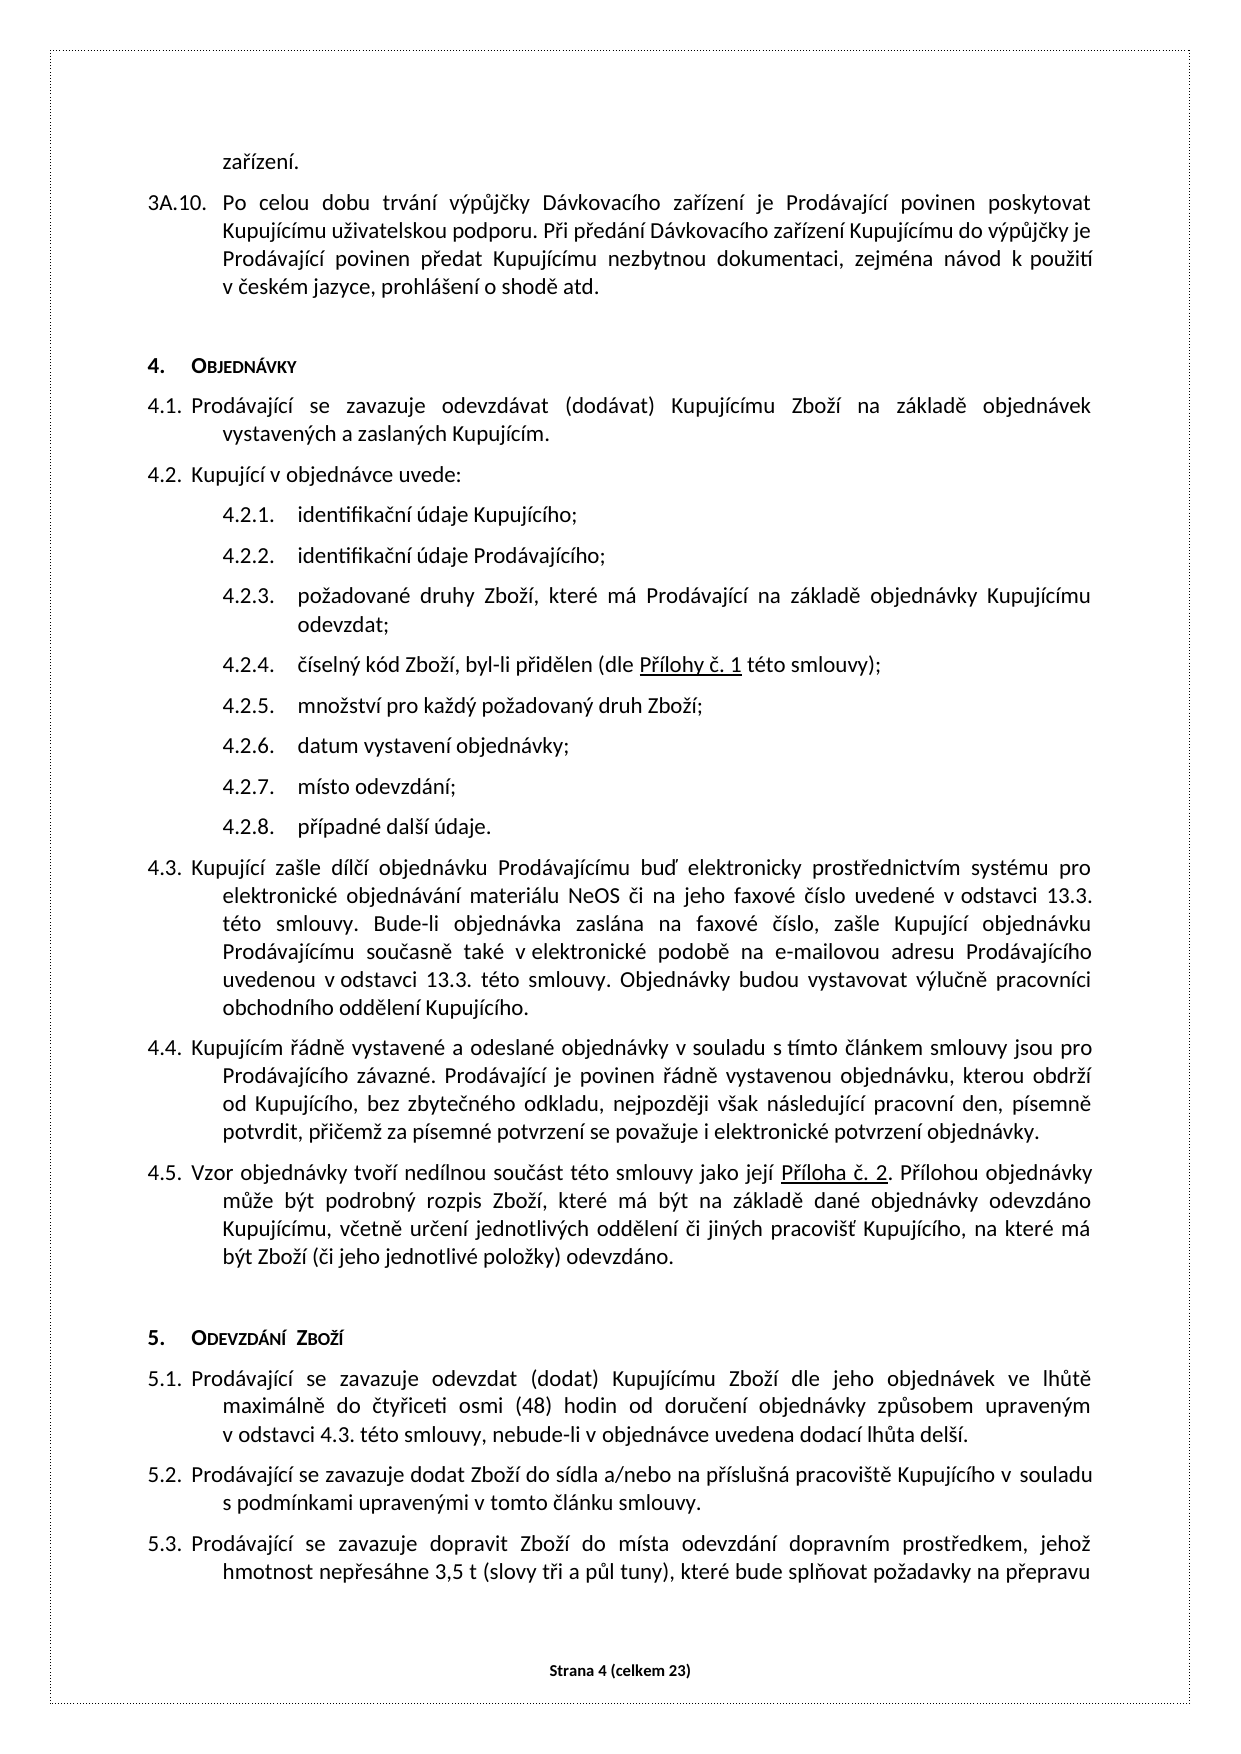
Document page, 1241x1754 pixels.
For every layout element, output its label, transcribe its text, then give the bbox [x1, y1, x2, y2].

list Prodávající se zavazuje dodat Zboží do sídla a/nebo na příslušná pracoviště Kupujícího v souladu s podmínkami upravenými v tomto článku smlouvy. [147, 1460, 1093, 1516]
list Kupujícím řádně vystavené a odeslané objednávky v souladu s tímto článkem smlouvy jsou pro Prodávajícího závazné. Prodávající je povinen řádně vystavenou objednávku, kterou obdrží od Kupujícího, bez zbytečného odkladu, nejpozději však následující pracovní den, písemně potvrdit, přičemž za písemné potvrzení se považuje i elektronické potvrzení objednávky. [147, 1033, 1093, 1146]
list Kupující zašle dílčí objednávku Prodávajícímu buď elektronicky prostřednictvím systému pro elektronické objednávání materiálu NeOS či na jeho faxové číslo uvedené v odstavci 13.3. této smlouvy. Bude-li objednávka zaslána na faxové číslo, zašle Kupující objednávku Prodávajícímu současně také v elektronické podobě na e-mailovou adresu Prodávajícího uvedenou v odstavci 13.3. této smlouvy. Objednávky budou vystavovat výlučně pracovníci obchodního oddělení Kupujícího. [147, 853, 1093, 1021]
list množství pro každý požadovaný druh Zboží; [222, 691, 1093, 719]
subtitle Odevzdání Zboží [147, 1323, 1093, 1351]
list Prodávající se zavazuje odevzdávat (dodávat) Kupujícímu Zboží na základě objednávek vystavených a zaslaných Kupujícím. [147, 392, 1093, 448]
list datum vystavení objednávky; [222, 731, 1093, 759]
list Kupující v objednávce uvede: [147, 460, 1093, 488]
list číselný kód Zboží, byl-li přidělen (dle Přílohy č. 1 této smlouvy); [222, 650, 1093, 678]
subtitle Objednávky [147, 351, 1093, 379]
list požadované druhy Zboží, které má Prodávající na základě objednávky Kupujícímu odevzdat; [222, 582, 1093, 638]
list místo odevzdání; [222, 772, 1093, 800]
list identifikační údaje Kupujícího; [222, 501, 1093, 529]
list identifikační údaje Prodávajícího; [222, 541, 1093, 569]
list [147, 1529, 1093, 1585]
list případné další údaje. [222, 812, 1093, 840]
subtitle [147, 147, 1093, 176]
list Vzor objednávky tvoří nedílnou součást této smlouvy jako její Příloha č. 2. Přílohou objednávky může být podrobný rozpis Zboží, které má být na základě dané objednávky odevzdáno Kupujícímu, včetně určení jednotlivých oddělení či jiných pracovišť Kupujícího, na které má být Zboží (či jeho jednotlivé položky) odevzdáno. [147, 1158, 1093, 1270]
list Prodávající se zavazuje odevzdat (dodat) Kupujícímu Zboží dle jeho objednávek ve lhůtě maximálně do čtyřiceti osmi (48) hodin od doručení objednávky způsobem upraveným v odstavci 4.3. této smlouvy, nebude-li v objednávce uvedena dodací lhůta delší. [147, 1364, 1093, 1448]
subtitle Po celou dobu trvání výpůjčky Dávkovacího zařízení je Prodávající povinen poskytovat Kupujícímu uživatelskou podporu. Při předání Dávkovacího zařízení Kupujícímu do výpůjčky je Prodávající povinen předat Kupujícímu nezbytnou dokumentaci, zejména návod k použití v českém jazyce, prohlášení o shodě atd. [147, 188, 1093, 300]
